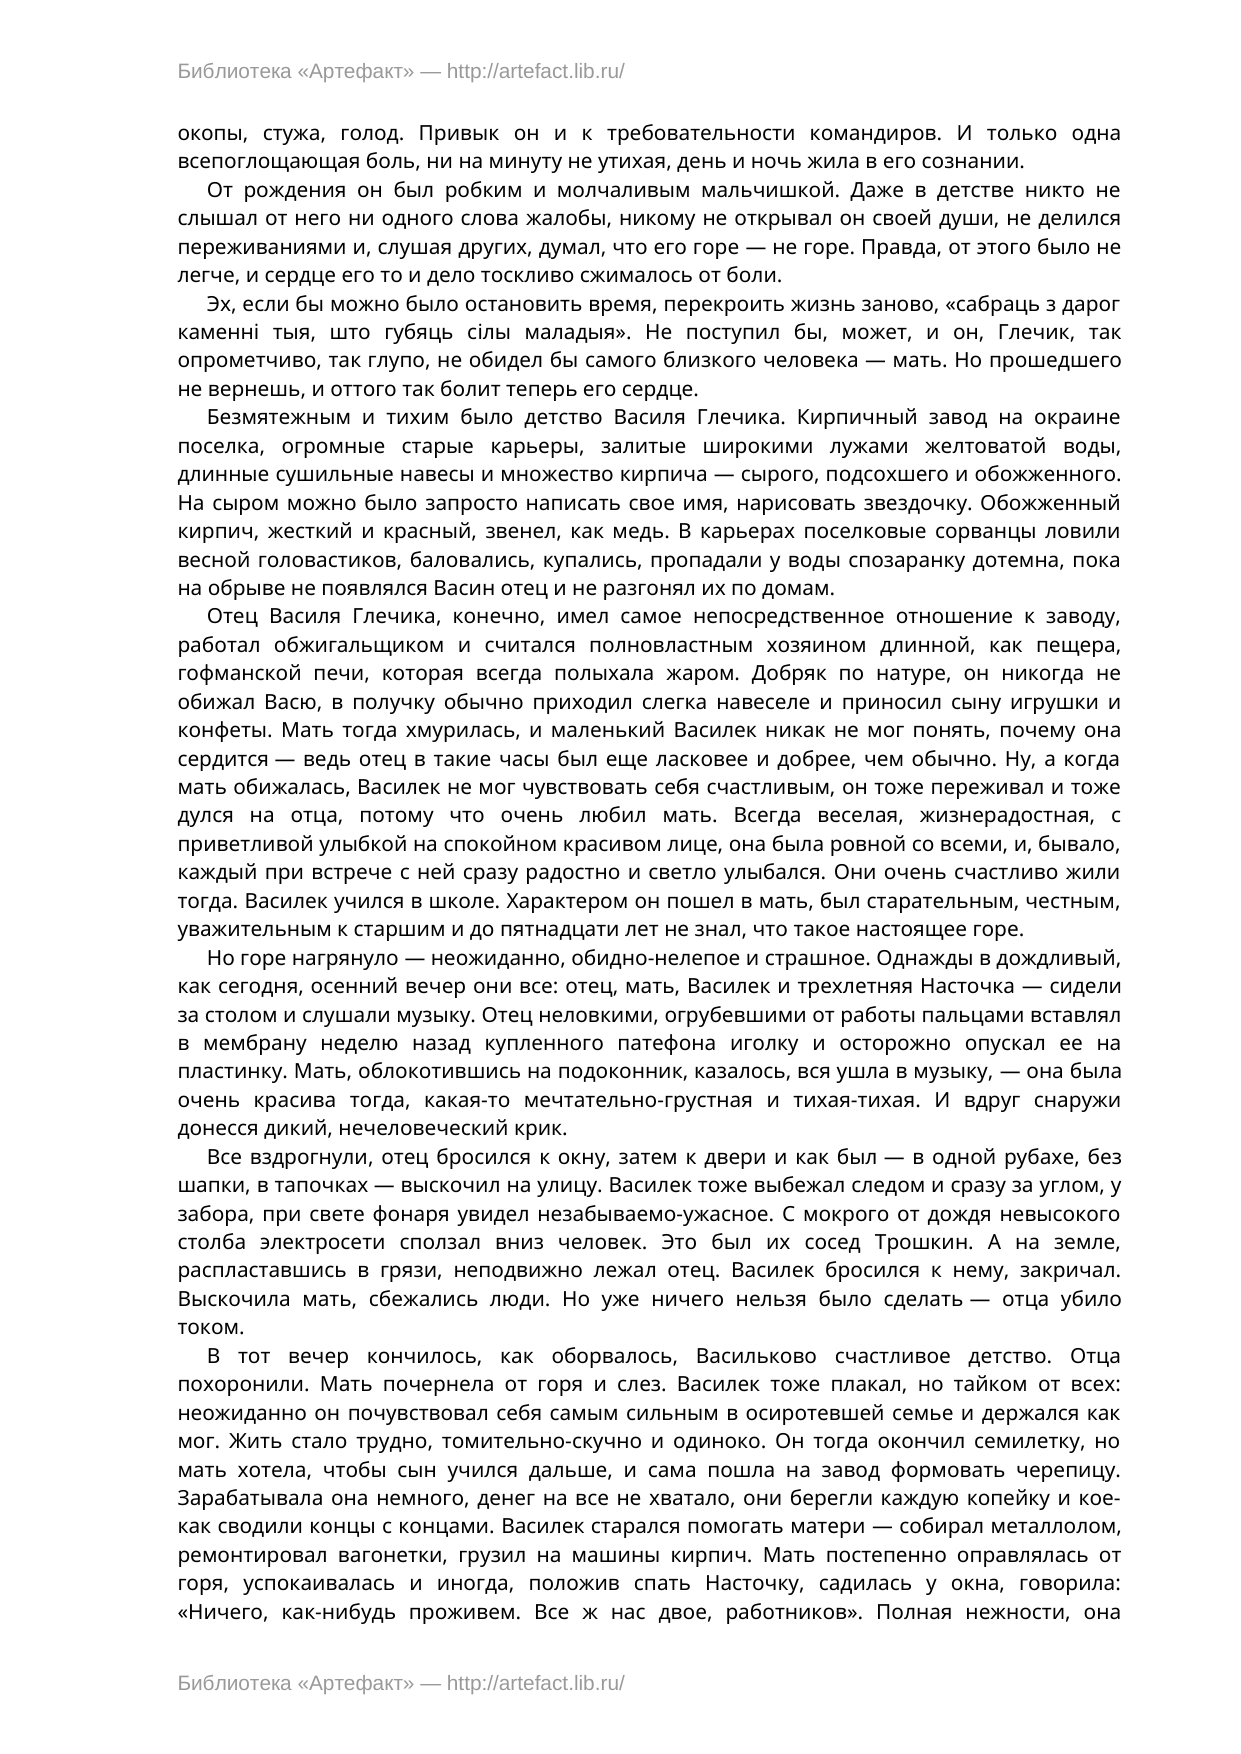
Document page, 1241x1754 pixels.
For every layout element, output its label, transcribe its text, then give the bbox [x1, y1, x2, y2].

text Отец Василя Глечика, конечно, имел самое непосредственное отношение к заводу, работал обжигальщиком и считался полновластным хозяином длинной, как пещера, гофманской печи, которая всегда полыхала жаром. Добряк по натуре, он никогда не обижал Васю, в получку обычно приходил слегка навеселе и приносил сыну игрушки и конфеты. Мать тогда хмурилась, и маленький Василек никак не мог понять, почему она сердится — ведь отец в такие часы был еще ласковее и добрее, чем обычно. Ну, а когда мать обижалась, Василек не мог чувствовать себя счастливым, он тоже переживал и тоже дулся на отца, потому что очень любил мать. Всегда веселая, жизнерадостная, с приветливой улыбкой на спокойном красивом лице, она была ровной со всеми, и, бывало, каждый при встрече с ней сразу радостно и светло улыбался. Они очень счастливо жили тогда. Василек учился в школе. Характером он пошел в мать, был старательным, честным, уважительным к старшим и до пятнадцати лет не знал, что такое настоящее горе. [177, 602, 1122, 943]
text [177, 118, 1122, 175]
text Безмятежным и тихим было детство Василя Глечика. Кирпичный завод на окраине поселка, огромные старые карьеры, залитые широкими лужами желтоватой воды, длинные сушильные навесы и множество кирпича — сырого, подсохшего и обожженного. На сыром можно было запросто написать свое имя, нарисовать звездочку. Обожженный кирпич, жесткий и красный, звенел, как медь. В карьерах поселковые сорванцы ловили весной головастиков, баловались, купались, пропадали у воды спозаранку дотемна, пока на обрыве не появлялся Васин отец и не разгонял их по домам. [177, 402, 1122, 602]
text Но горе нагрянуло — неожиданно, обидно-нелепое и страшное. Однажды в дождливый, как сегодня, осенний вечер они все: отец, мать, Василек и трехлетняя Насточка — сидели за столом и слушали музыку. Отец неловкими, огрубевшими от работы пальцами вставлял в мембрану неделю назад купленного патефона иголку и осторожно опускал ее на пластинку. Мать, облокотившись на подоконник, казалось, вся ушла в музыку, — она была очень красива тогда, какая-то мечтательно-грустная и тихая-тихая. И вдруг снаружи донесся дикий, нечеловеческий крик. [177, 943, 1122, 1142]
text Все вздрогнули, отец бросился к окну, затем к двери и как был — в одной рубахе, без шапки, в тапочках — выскочил на улицу. Василек тоже выбежал следом и сразу за углом, у забора, при свете фонаря увидел незабываемо-ужасное. С мокрого от дождя невысокого столба электросети сползал вниз человек. Это был их сосед Трошкин. А на земле, распластавшись в грязи, неподвижно лежал отец. Василек бросился к нему, закричал. Выскочила мать, сбежались люди. Но уже ничего нельзя было сделать — отца убило током. [177, 1142, 1122, 1341]
text Эх, если бы можно было остановить время, перекроить жизнь заново, «сабраць з дарог каменнi тыя, што губяць сiлы маладыя». Не поступил бы, может, и он, Глечик, так опрометчиво, так глупо, не обидел бы самого близкого человека — мать. Но прошедшего не вернешь, и оттого так болит теперь его сердце. [177, 289, 1122, 402]
text От рождения он был робким и молчаливым мальчишкой. Даже в детстве никто не слышал от него ни одного слова жалобы, никому не открывал он своей души, не делился переживаниями и, слушая других, думал, что его горе — не горе. Правда, от этого было не легче, и сердце его то и дело тоскливо сжималось от боли. [177, 175, 1122, 289]
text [177, 1341, 1122, 1625]
